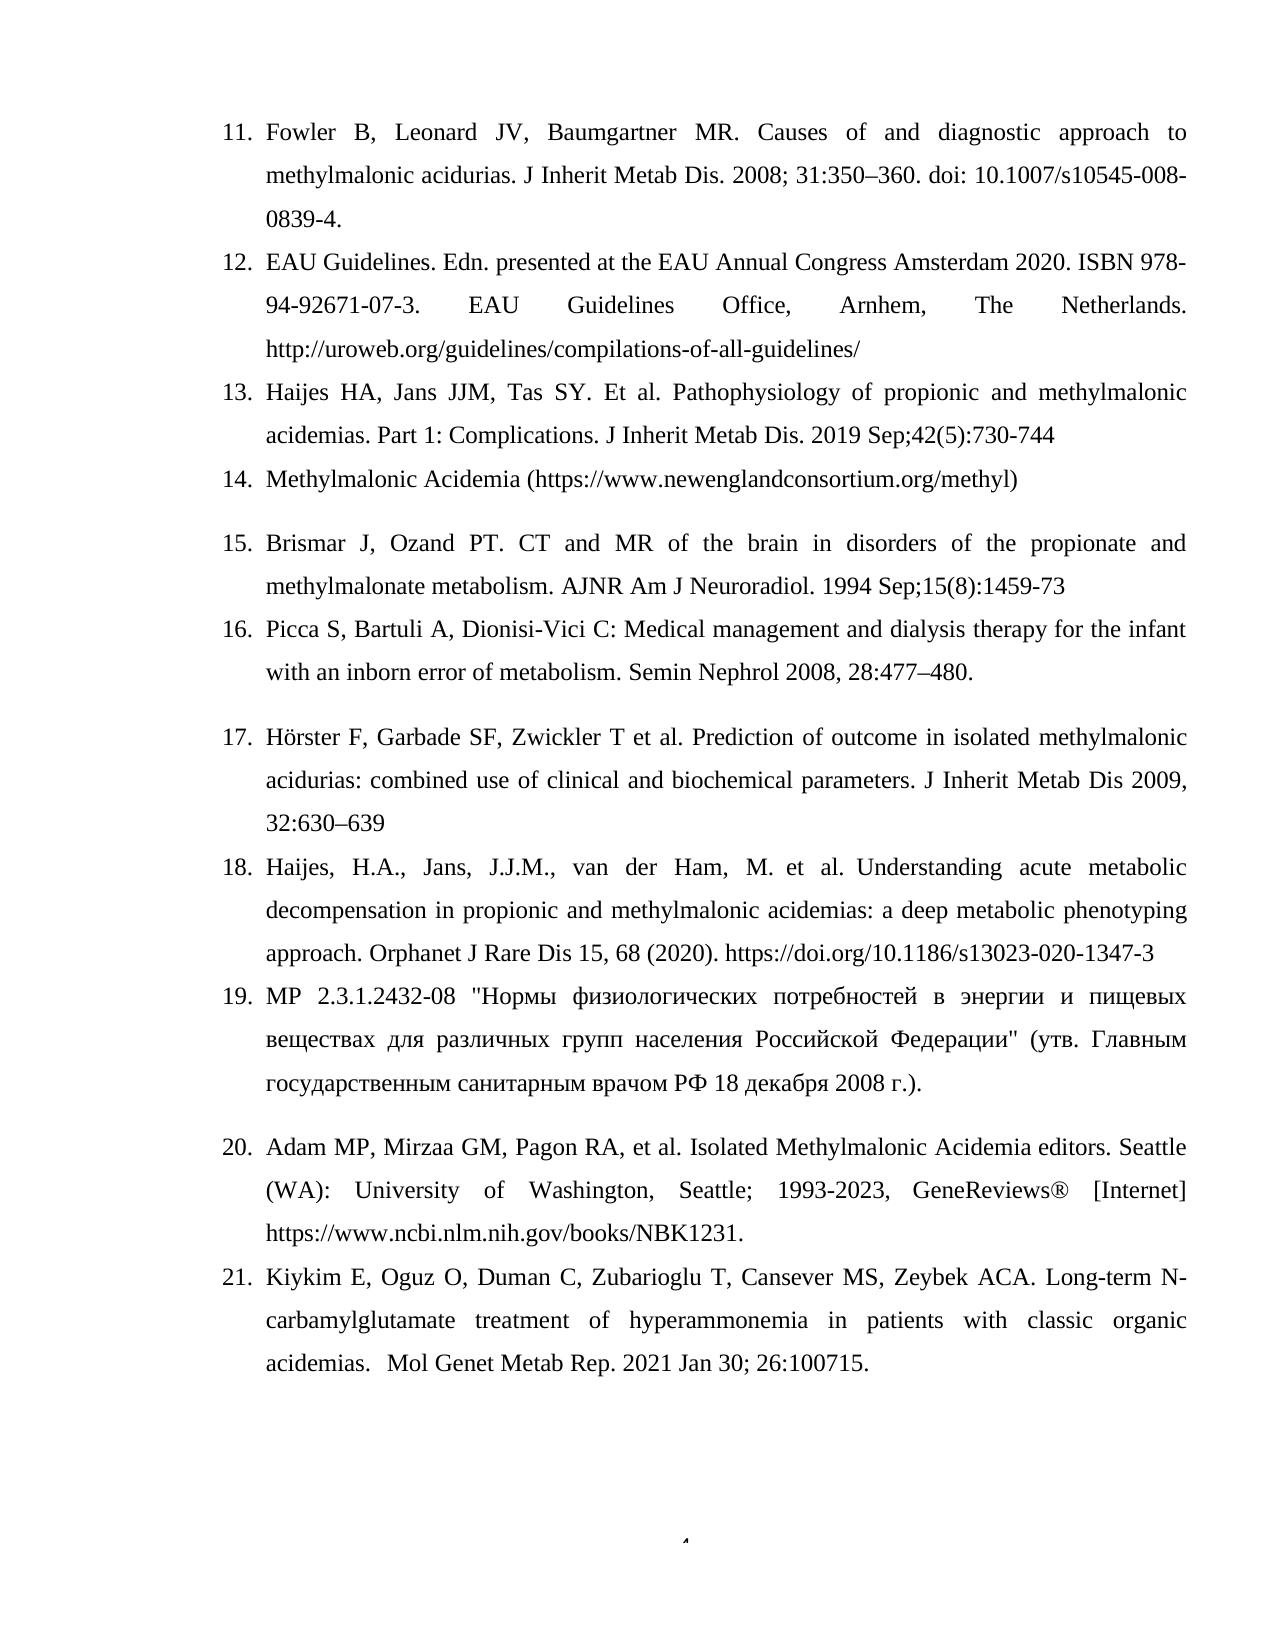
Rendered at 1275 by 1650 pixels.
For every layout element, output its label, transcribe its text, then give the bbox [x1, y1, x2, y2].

list Methylmalonic Acidemia (https://www.newenglandconsortium.org/methyl) [222, 464, 1198, 492]
list Haijes HA, Jans JJM, Tas SY. Et al. Pathophysiology of propionic and methylmalonic acidemias. Part 1: Complications. J Inherit Metab Dis. 2019 Sep;42(5):730-744 [222, 377, 1187, 449]
list MP 2.3.1.2432-08 "Нормы физиологических потребностей в энергии и пищевых веществах для различных групп населения Российской Федерации" (утв. Главным государственным санитарным врачом РФ 18 декабря 2008 г.). [222, 981, 1187, 1096]
list Haijes, H.A., Jans, J.J.M., van der Ham, M. et al. Understanding acute metabolic decompensation in propionic and methylmalonic acidemias: a deep metabolic phenotyping approach. Orphanet J Rare Dis 15, 68 (2020). https://doi.org/10.1186/s13023-020-1347-3 [222, 852, 1187, 967]
list Kiykim E, Oguz O, Duman C, Zubarioglu T, Cansever MS, Zeybek ACA. Long-term N- carbamylglutamate treatment of hyperammonemia in patients with classic organic acidemias. Mol Genet Metab Rep. 2021 Jan 30; 26:100715. [222, 1262, 1187, 1377]
list Adam MP, Mirzaa GM, Pagon RA, et al. Isolated Methylmalonic Acidemia editors. Seattle (WA): University of Washington, Seattle; 1993-2023, GeneReviews® [Internet] https://www.ncbi.nlm.nih.gov/books/NBK1231. [222, 1132, 1187, 1247]
list EAU Guidelines. Edn. presented at the EAU Annual Congress Amsterdam 2020. ISBN 978- 94-92671-07-3. EAU Guidelines Office, Arnhem, The Netherlands. http://uroweb.org/guidelines/compilations-of-all-guidelines/ [222, 247, 1187, 362]
list Fowler B, Leonard JV, Baumgartner MR. Causes of and diagnostic approach to methylmalonic acidurias. J Inherit Metab Dis. 2008; 31:350–360. doi: 10.1007/s10545-008- 0839-4. [222, 117, 1187, 232]
list Brismar J, Ozand PT. CT and MR of the brain in disorders of the propionate and methylmalonate metabolism. AJNR Am J Neuroradiol. 1994 Sep;15(8):1459-73 [222, 528, 1187, 600]
list Picca S, Bartuli A, Dionisi-Vici C: Medical management and dialysis therapy for the infant with an inborn error of metabolism. Semin Nephrol 2008, 28:477–480. [222, 614, 1187, 686]
list Hörster F, Garbade SF, Zwickler T et al. Prediction of outcome in isolated methylmalonic acidurias: combined use of clinical and biochemical parameters. J Inherit Metab Dis 2009, 32:630–639 [222, 722, 1187, 837]
